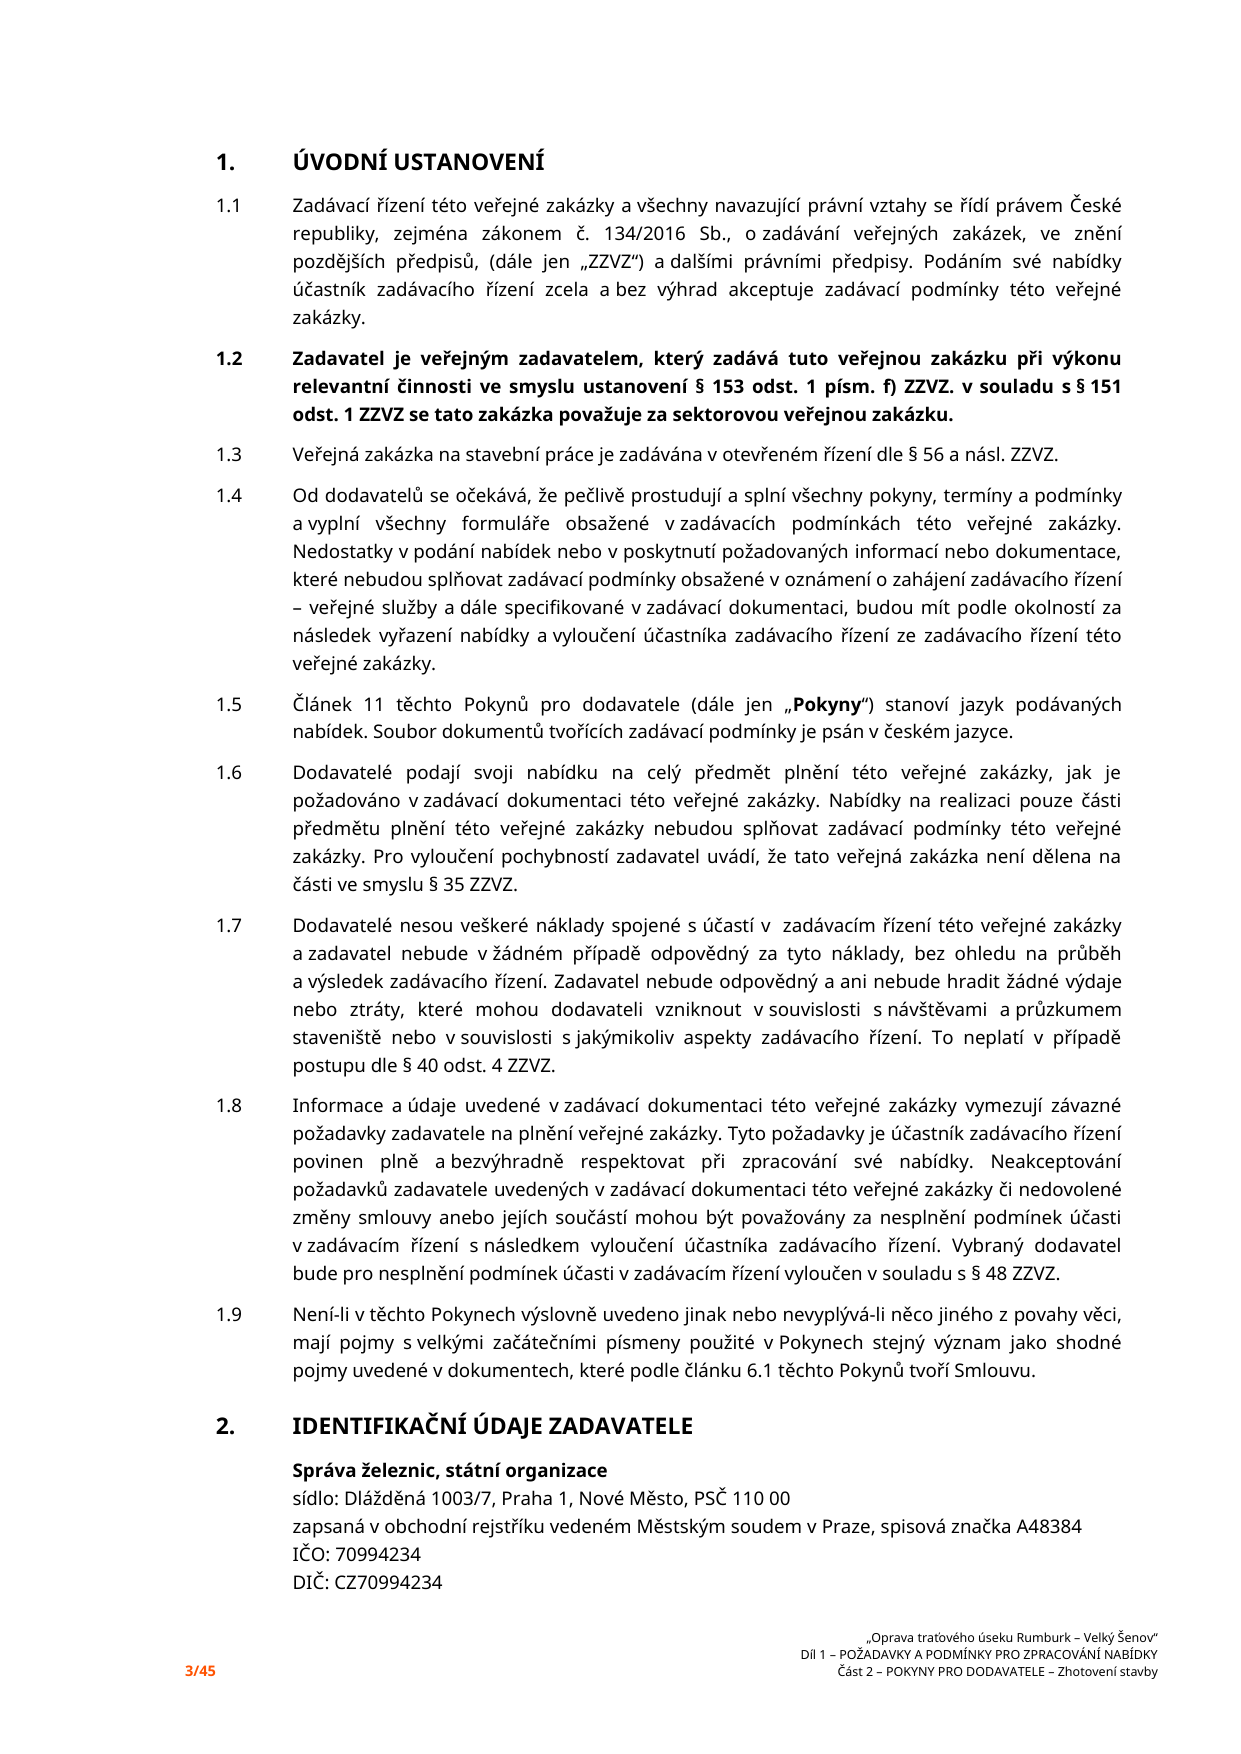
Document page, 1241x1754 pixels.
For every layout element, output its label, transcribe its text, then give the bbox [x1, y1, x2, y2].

text Dodavatelé podají svoji nabídku na celý předmět plnění této veřejné zakázky, jak je požadováno v zadávací dokumentaci této veřejné zakázky. Nabídky na realizaci pouze části předmětu plnění této veřejné zakázky nebudou splňovat zadávací podmínky této veřejné zakázky. Pro vyloučení pochybností zadavatel uvádí, že tato veřejná zakázka není dělena na části ve smyslu § 35 ZZVZ. [216, 759, 1122, 897]
text Od dodavatelů se očekává, že pečlivě prostudují a splní všechny pokyny, termíny a podmínky a vyplní všechny formuláře obsažené v zadávacích podmínkách této veřejné zakázky. Nedostatky v podání nabídek nebo v poskytnutí požadovaných informací nebo dokumentace, které nebudou splňovat zadávací podmínky obsažené v oznámení o zahájení zadávacího řízení – veřejné služby a dále specifikované v zadávací dokumentaci, budou mít podle okolností za následek vyřazení nabídky a vyloučení účastníka zadávacího řízení ze zadávacího řízení této veřejné zakázky. [216, 482, 1122, 676]
text Informace a údaje uvedené v zadávací dokumentaci této veřejné zakázky vymezují závazné požadavky zadavatele na plnění veřejné zakázky. Tyto požadavky je účastník zadávacího řízení povinen plně a bezvýhradně respektovat při zpracování své nabídky. Neakceptování požadavků zadavatele uvedených v zadávací dokumentaci této veřejné zakázky či nedovolené změny smlouvy anebo jejích součástí mohou být považovány za nesplnění podmínek účasti v zadávacím řízení s následkem vyloučení účastníka zadávacího řízení. Vybraný dodavatel bude pro nesplnění podmínek účasti v zadávacím řízení vyloučen v souladu s § 48 ZZVZ. [216, 1093, 1122, 1286]
text Článek 11 těchto Pokynů pro dodavatele (dále jen „Pokyny“) stanoví jazyk podávaných nabídek. Soubor dokumentů tvořících zadávací podmínky je psán v českém jazyce. [216, 691, 1122, 744]
text sídlo: Dlážděná 1003/7, Praha 1, Nové Město, PSČ 110 00 [292, 1485, 1122, 1511]
text zapsaná v obchodní rejstříku vedeném Městským soudem v Praze, spisová značka A48384 [292, 1513, 1122, 1539]
text ÚVODNÍ USTANOVENÍ [216, 146, 1122, 177]
text Dodavatelé nesou veškeré náklady spojené s účastí v zadávacím řízení této veřejné zakázky a zadavatel nebude v žádném případě odpovědný za tyto náklady, bez ohledu na průběh a výsledek zadávacího řízení. Zadavatel nebude odpovědný a ani nebude hradit žádné výdaje nebo ztráty, které mohou dodavateli vzniknout v souvislosti s návštěvami a průzkumem staveniště nebo v souvislosti s jakýmikoliv aspekty zadávacího řízení. To neplatí v případě postupu dle § 40 odst. 4 ZZVZ. [216, 912, 1122, 1078]
text Zadavatel je veřejným zadavatelem, který zadává tuto veřejnou zakázku při výkonu relevantní činnosti ve smyslu ustanovení § 153 odst. 1 písm. f) ZZVZ. v souladu s § 151 odst. 1 ZZVZ se tato zakázka považuje za sektorovou veřejnou zakázku. [216, 345, 1122, 427]
text Není-li v těchto Pokynech výslovně uvedeno jinak nebo nevyplývá-li něco jiného z povahy věci, mají pojmy s velkými začátečními písmeny použité v Pokynech stejný význam jako shodné pojmy uvedené v dokumentech, které podle článku 6.1 těchto Pokynů tvoří Smlouvu. [216, 1301, 1122, 1383]
text DIČ: CZ70994234 [292, 1569, 1122, 1595]
text Zadávací řízení této veřejné zakázky a všechny navazující právní vztahy se řídí právem České republiky, zejména zákonem č. 134/2016 Sb., o zadávání veřejných zakázek, ve znění pozdějších předpisů, (dále jen „ZZVZ“) a dalšími právními předpisy. Podáním své nabídky účastník zadávacího řízení zcela a bez výhrad akceptuje zadávací podmínky této veřejné zakázky. [216, 192, 1122, 330]
text Správa železnic, státní organizace [292, 1457, 1122, 1483]
text IDENTIFIKAČNÍ ÚDAJE ZADAVATELE [216, 1410, 1122, 1442]
text IČO: 70994234 [292, 1541, 1122, 1567]
text Veřejná zakázka na stavební práce je zadávána v otevřeném řízení dle § 56 a násl. ZZVZ. [216, 442, 1122, 467]
